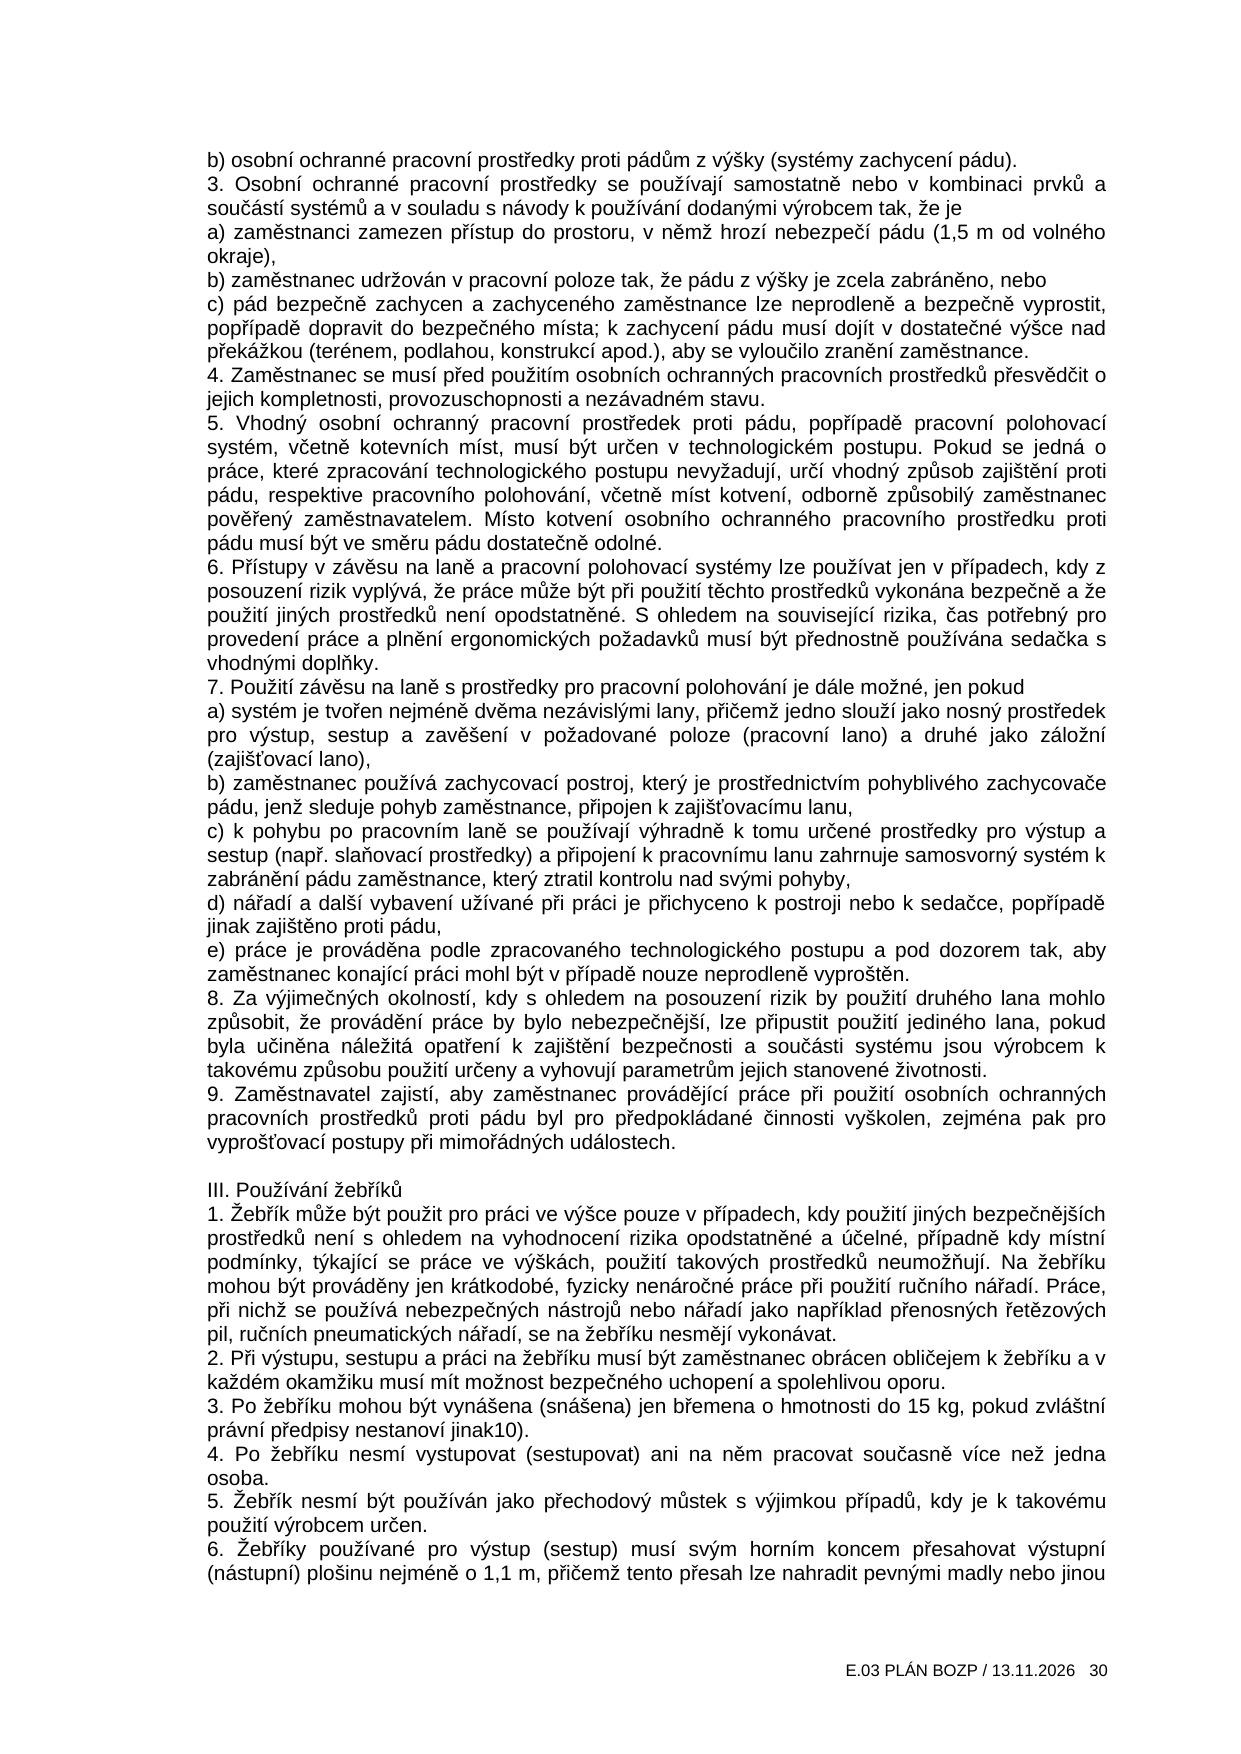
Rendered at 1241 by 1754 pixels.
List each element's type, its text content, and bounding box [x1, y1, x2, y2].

text c) pád bezpečně zachycen a zachyceného zaměstnance lze neprodleně a bezpečně vyprostit, popřípadě dopravit do bezpečného místa; k zachycení pádu musí dojít v dostatečné výšce nad překážkou (terénem, podlahou, konstrukcí apod.), aby se vyloučilo zranění zaměstnance. [207, 291, 1107, 363]
text 3. Osobní ochranné pracovní prostředky se používají samostatně nebo v kombinaci prvků a součástí systémů a v souladu s návody k používání dodanými výrobcem tak, že je [207, 172, 1107, 219]
text a) zaměstnanci zamezen přístup do prostoru, v němž hrozí nebezpečí pádu (1,5 m od volného okraje), [207, 219, 1107, 267]
text III. Používání žebříků [207, 1178, 1107, 1202]
text b) zaměstnanec udržován v pracovní poloze tak, že pádu z výšky je zcela zabráněno, nebo [207, 267, 1107, 291]
text b) osobní ochranné pracovní prostředky proti pádům z výšky (systémy zachycení pádu). [207, 148, 1107, 172]
text e) práce je prováděna podle zpracovaného technologického postupu a pod dozorem tak, aby zaměstnanec konající práci mohl být v případě nouze neprodleně vyproštěn. [207, 938, 1107, 986]
text a) systém je tvořen nejméně dvěma nezávislými lany, přičemž jedno slouží jako nosný prostředek pro výstup, sestup a zavěšení v požadované poloze (pracovní lano) a druhé jako záložní (zajišťovací lano), [207, 699, 1107, 771]
text 2. Při výstupu, sestupu a práci na žebříku musí být zaměstnanec obrácen obličejem k žebříku a v každém okamžiku musí mít možnost bezpečného uchopení a spolehlivou oporu. [207, 1346, 1107, 1393]
text 5. Žebřík nesmí být používán jako přechodový můstek s výjimkou případů, kdy je k takovému použití výrobcem určen. [207, 1489, 1107, 1537]
text 3. Po žebříku mohou být vynášena (snášena) jen břemena o hmotnosti do 15 kg, pokud zvláštní právní předpisy nestanoví jinak10). [207, 1393, 1107, 1441]
text c) k pohybu po pracovním laně se používají výhradně k tomu určené prostředky pro výstup a sestup (např. slaňovací prostředky) a připojení k pracovnímu lanu zahrnuje samosvorný systém k zabránění pádu zaměstnance, který ztratil kontrolu nad svými pohyby, [207, 818, 1107, 890]
text 6. Přístupy v závěsu na laně a pracovní polohovací systémy lze používat jen v případech, kdy z posouzení rizik vyplývá, že práce může být při použití těchto prostředků vykonána bezpečně a že použití jiných prostředků není opodstatněné. S ohledem na související rizika, čas potřebný pro provedení práce a plnění ergonomických požadavků musí být přednostně používána sedačka s vhodnými doplňky. [207, 555, 1107, 675]
text 4. Po žebříku nesmí vystupovat (sestupovat) ani na něm pracovat současně více než jedna osoba. [207, 1441, 1107, 1489]
text b) zaměstnanec používá zachycovací postroj, který je prostřednictvím pohyblivého zachycovače pádu, jenž sleduje pohyb zaměstnance, připojen k zajišťovacímu lanu, [207, 771, 1107, 818]
text 7. Použití závěsu na laně s prostředky pro pracovní polohování je dále možné, jen pokud [207, 675, 1107, 699]
text 1. Žebřík může být použit pro práci ve výšce pouze v případech, kdy použití jiných bezpečnějších prostředků není s ohledem na vyhodnocení rizika opodstatněné a účelné, případně kdy místní podmínky, týkající se práce ve výškách, použití takových prostředků neumožňují. Na žebříku mohou být prováděny jen krátkodobé, fyzicky nenáročné práce při použití ručního nářadí. Práce, při nichž se používá nebezpečných nástrojů nebo nářadí jako například přenosných řetězových pil, ručních pneumatických nářadí, se na žebříku nesmějí vykonávat. [207, 1202, 1107, 1346]
text 9. Zaměstnavatel zajistí, aby zaměstnanec provádějící práce při použití osobních ochranných pracovních prostředků proti pádu byl pro předpokládané činnosti vyškolen, zejména pak pro vyprošťovací postupy při mimořádných událostech. [207, 1082, 1107, 1154]
text d) nářadí a další vybavení užívané při práci je přichyceno k postroji nebo k sedačce, popřípadě jinak zajištěno proti pádu, [207, 890, 1107, 938]
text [207, 1537, 1107, 1585]
text 5. Vhodný osobní ochranný pracovní prostředek proti pádu, popřípadě pracovní polohovací systém, včetně kotevních míst, musí být určen v technologickém postupu. Pokud se jedná o práce, které zpracování technologického postupu nevyžadují, určí vhodný způsob zajištění proti pádu, respektive pracovního polohování, včetně míst kotvení, odborně způsobilý zaměstnanec pověřený zaměstnavatelem. Místo kotvení osobního ochranného pracovního prostředku proti pádu musí být ve směru pádu dostatečně odolné. [207, 411, 1107, 555]
text 4. Zaměstnanec se musí před použitím osobních ochranných pracovních prostředků přesvědčit o jejich kompletnosti, provozuschopnosti a nezávadném stavu. [207, 363, 1107, 411]
text 8. Za výjimečných okolností, kdy s ohledem na posouzení rizik by použití druhého lana mohlo způsobit, že provádění práce by bylo nebezpečnější, lze připustit použití jediného lana, pokud byla učiněna náležitá opatření k zajištění bezpečnosti a součásti systému jsou výrobcem k takovému způsobu použití určeny a vyhovují parametrům jejich stanovené životnosti. [207, 986, 1107, 1082]
